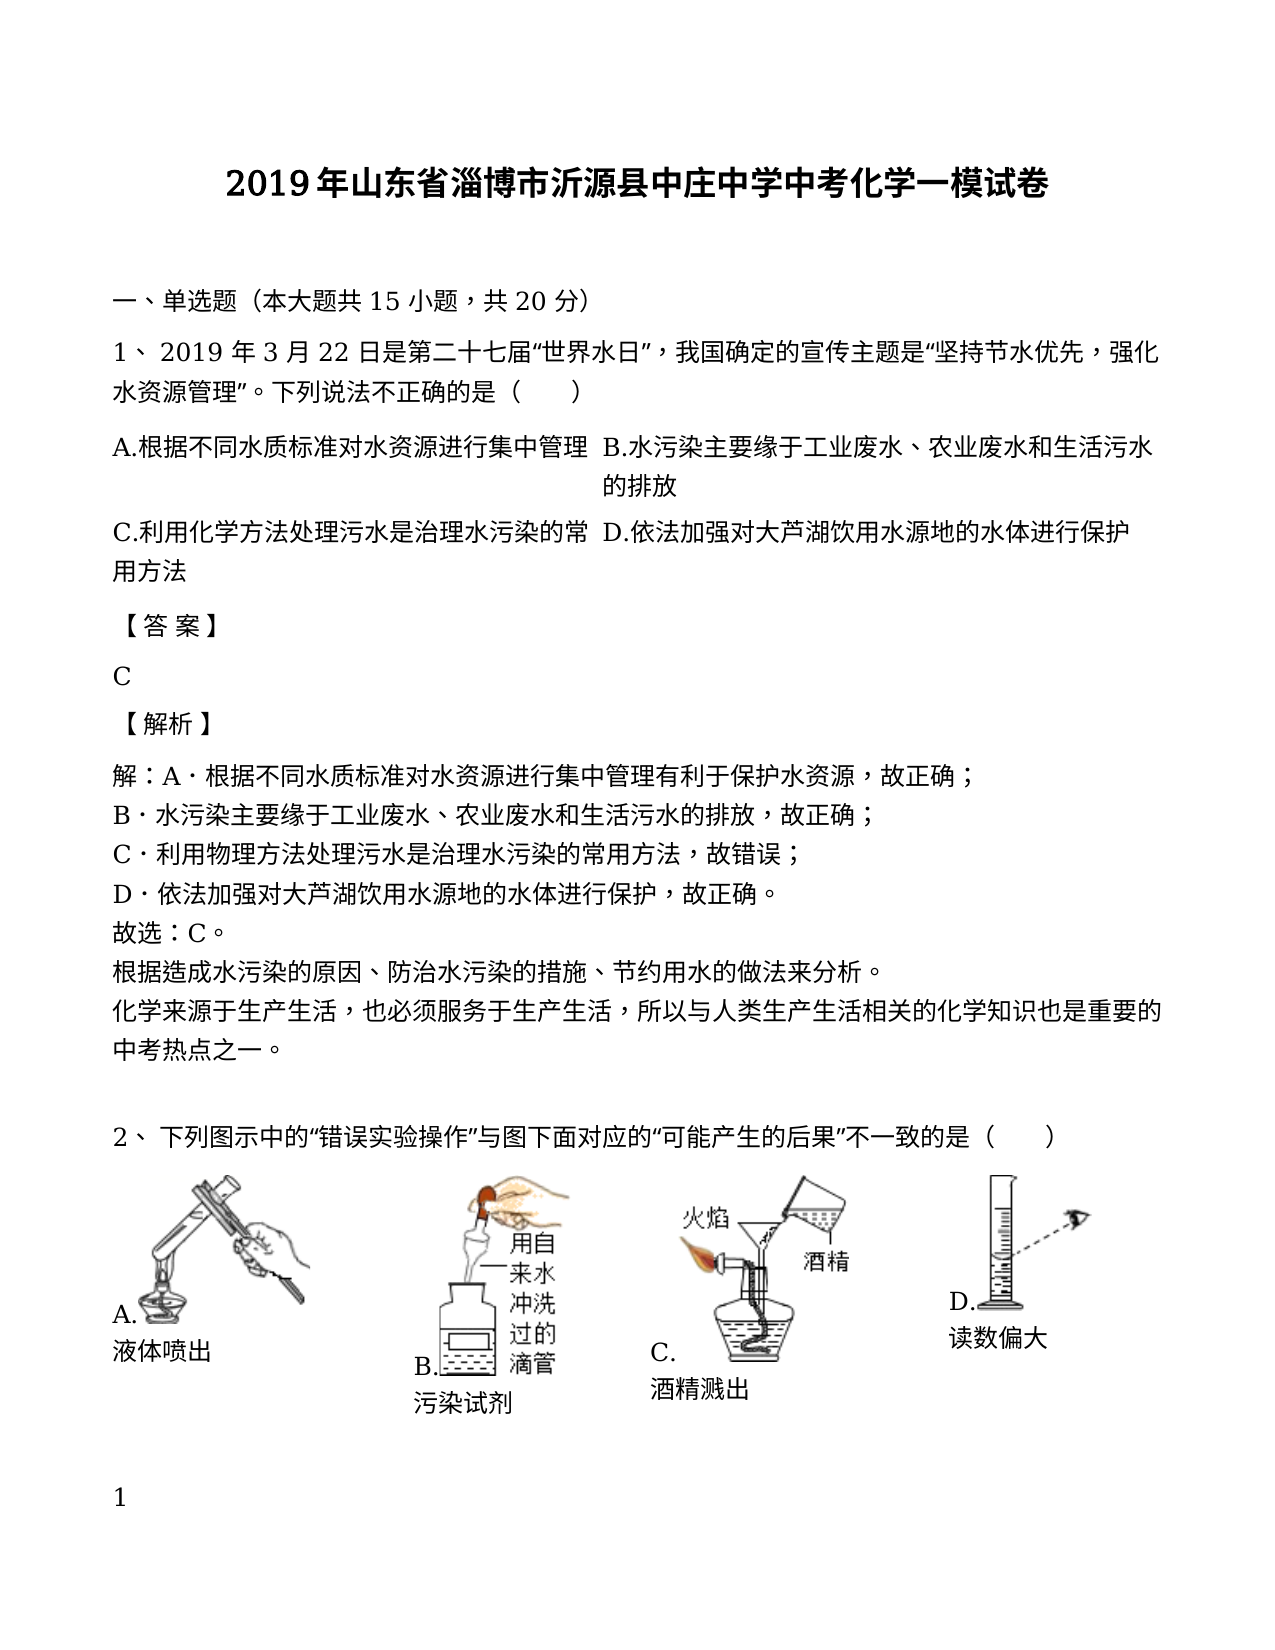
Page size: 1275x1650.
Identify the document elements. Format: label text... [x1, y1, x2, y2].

table_header C. 酒精溅出 [650, 1171, 949, 1428]
picture [976, 1175, 1092, 1311]
text 一、单选题（本大题共 15 小题，共 20 分） [112, 283, 1163, 317]
picture [439, 1175, 571, 1376]
text 【 答 案 】 [112, 608, 1163, 642]
picture [676, 1175, 849, 1362]
text C [112, 660, 1163, 690]
picture [138, 1175, 311, 1324]
text 【 解析 】 [112, 707, 1163, 741]
table_header D. 读数偏大 [949, 1171, 1163, 1428]
text 解：A．根据不同水质标准对水资源进行集中管理有利于保护水资源，故正确； B．水污染主要缘于工业废水、农业废水和生活污水的排放，故正确； C．利用物理方法处理污水是治理水污染的常用方法，故错误； D．依法加强对大芦湖饮用水源地的水体进行保护，故正确。 故选：C。 根据造成水污染的原因、防治水污染的措施、节约用水的做法来分析。 化学来源于生产生活，也必须服务于生产生活，所以与人类生产生活相关的化学知识也是重要的中考热点之一。 [112, 759, 1163, 1067]
text 1、 2019 年 3 月 22 日是第二十七届“世界水日”，我国确定的宣传主题是“坚持节水优先，强化水资源管理”。下列说法不正确的是（ ） [112, 335, 1163, 408]
table_header A. 液体喷出 [112, 1171, 413, 1428]
text 2、 下列图示中的“错误实验操作”与图下面对应的“可能产生的后果”不一致的是（ ） [112, 1084, 1163, 1154]
table_header B. 污染试剂 [413, 1171, 650, 1428]
subtitle 2019年山东省淄博市沂源县中庄中学中考化学一模试卷 [112, 159, 1163, 205]
table_cell C.利用化学方法处理污水是治理水污染的常用方法 [112, 511, 602, 596]
table_header B.水污染主要缘于工业废水、农业废水和生活污水的排放 [602, 426, 1163, 511]
table_cell D.依法加强对大芦湖饮用水源地的水体进行保护 [602, 511, 1163, 596]
table_header A.根据不同水质标准对水资源进行集中管理 [112, 426, 602, 511]
